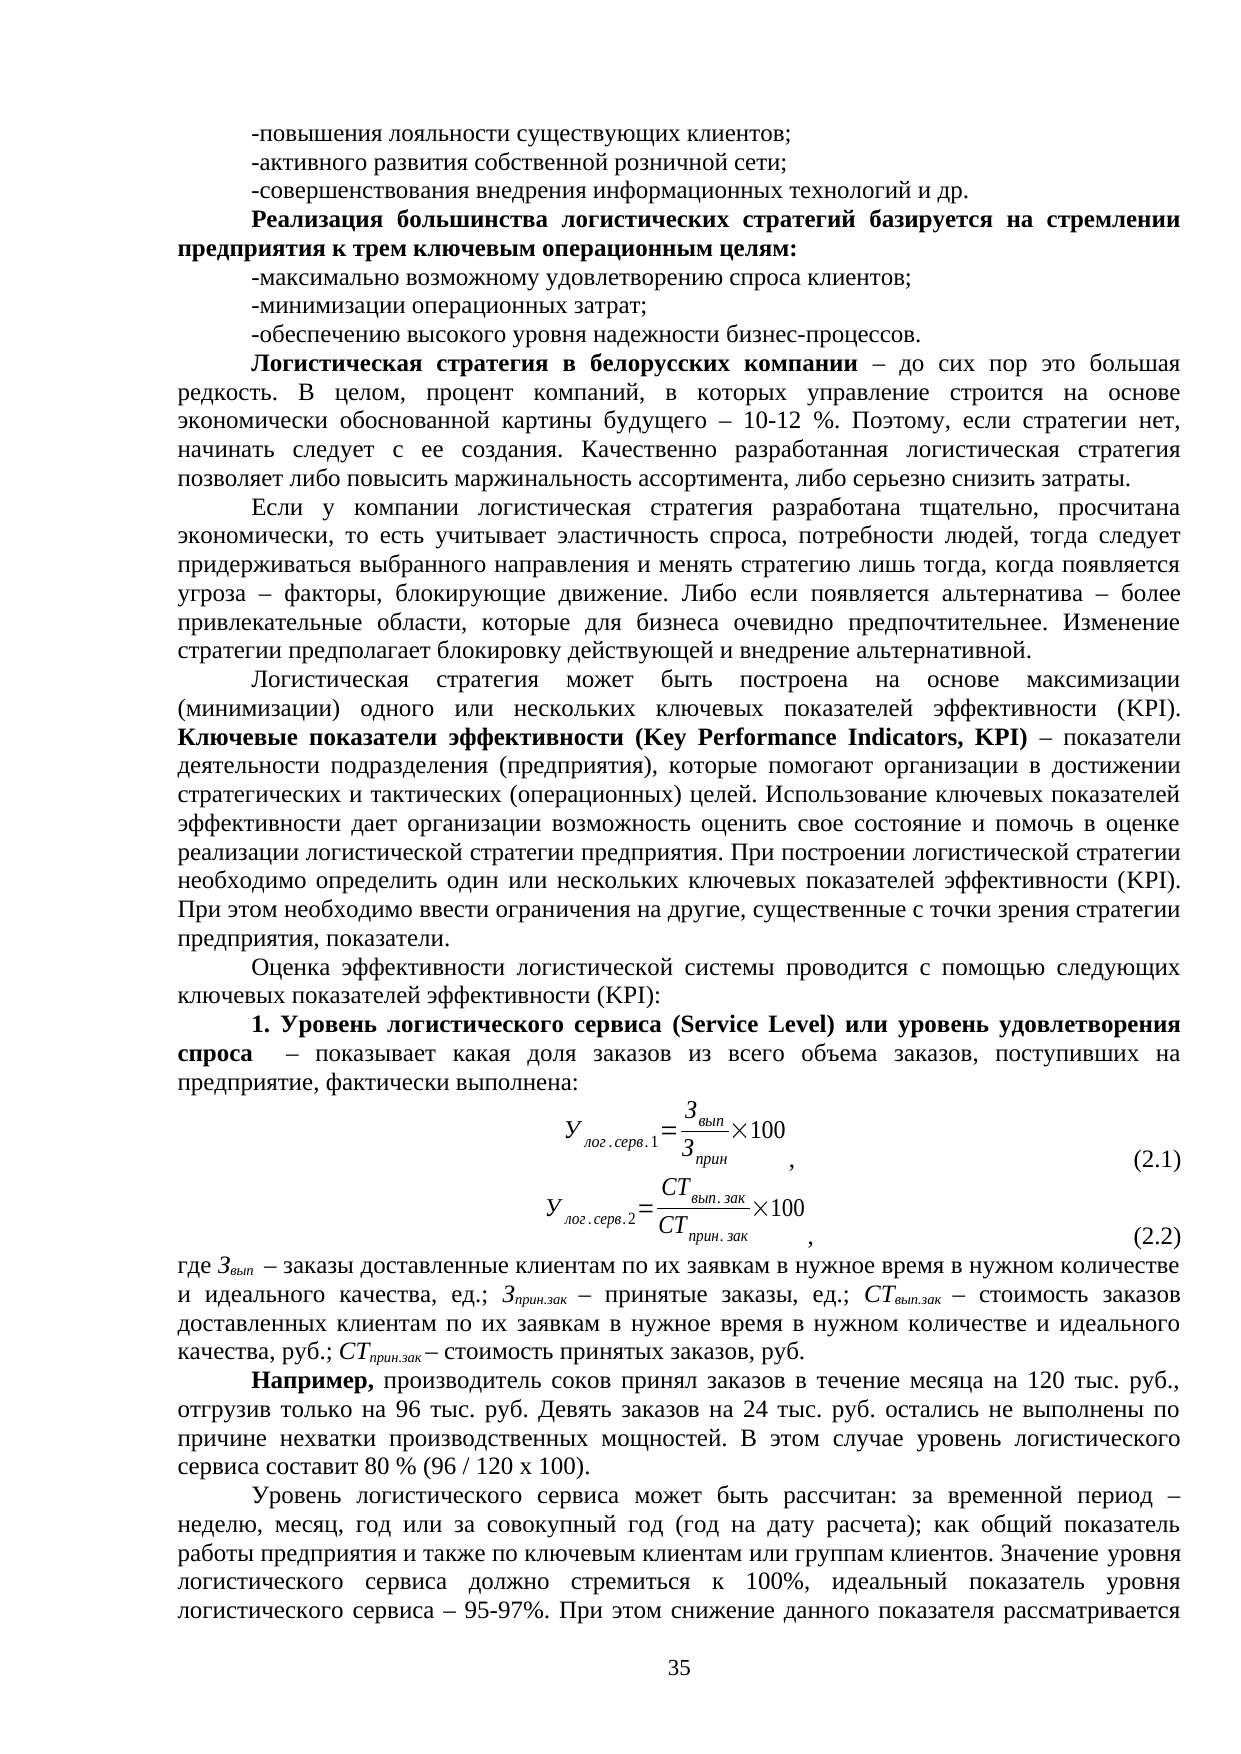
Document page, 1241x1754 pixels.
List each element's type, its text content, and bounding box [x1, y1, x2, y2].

text Реализация большинства логистических стратегий базируется на стремлении предприятия к трем ключевым операционным целям: [177, 204, 1181, 262]
text -минимизации операционных затрат; [177, 291, 1181, 319]
text 1. Уровень логистического сервиса (Service Level) или уровень удовлетворения спроса – показывает какая доля заказов из всего объема заказов, поступивших на предприятие, фактически выполнена: [177, 1009, 1181, 1096]
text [177, 1480, 1181, 1624]
text -совершенствования внедрения информационных технологий и др. [177, 176, 1181, 204]
text Если у компании логистическая стратегия разработана тщательно, просчитана экономически, то есть учитывает эластичность спроса, потребности людей, тогда следует придерживаться выбранного направления и менять стратегию лишь тогда, когда появляется угроза – факторы, блокирующие движение. Либо если появляется альтернатива – более привлекательные области, которые для бизнеса очевидно предпочтительнее. Изменение стратегии предполагает блокировку действующей и внедрение альтернативной. [177, 492, 1181, 664]
text -максимально возможному удовлетворению спроса клиентов; [177, 262, 1181, 291]
text Оценка эффективности логистической системы проводится с помощью следующих ключевых показателей эффективности (KPI): [177, 952, 1181, 1009]
text Например, производитель соков принял заказов в течение месяца на 120 тыс. руб., отгрузив только на 96 тыс. руб. Девять заказов на 24 тыс. руб. остались не выполнены по причине нехватки производственных мощностей. В этом случае уровень логистического сервиса составит 80 % (96 / 120 х 100). [177, 1365, 1181, 1480]
text -активного развития собственной розничной сети; [177, 147, 1181, 176]
text -повышения лояльности существующих клиентов; [177, 118, 1181, 147]
text , (2.2) [177, 1173, 1181, 1250]
text , (2.1) [177, 1096, 1181, 1173]
text где Звып – заказы доставленные клиентам по их заявкам в нужное время в нужном количестве и идеального качества, ед.; Зприн.зак – принятые заказы, ед.; СТвып.зак – стоимость заказов доставленных клиентам по их заявкам в нужное время в нужном количестве и идеального качества, руб.; СТприн.зак – стоимость принятых заказов, руб. [177, 1250, 1181, 1365]
text -обеспечению высокого уровня надежности бизнес-процессов. [177, 319, 1181, 348]
text Логистическая стратегия может быть построена на основе максимизации (минимизации) одного или нескольких ключевых показателей эффективности (KPI). Ключевые показатели эффективности (Key Performance Indicators, KPI) – показатели деятельности подразделения (предприятия), которые помогают организации в достижении стратегических и тактических (операционных) целей. Использование ключевых показателей эффективности дает организации возможность оценить свое состояние и помочь в оценке реализации логистической стратегии предприятия. При построении логистической стратегии необходимо определить один или нескольких ключевых показателей эффективности (KPI). При этом необходимо ввести ограничения на другие, существенные с точки зрения стратегии предприятия, показатели. [177, 664, 1181, 952]
text Логистическая стратегия в белорусских компании – до сих пор это большая редкость. В целом, процент компаний, в которых управление строится на основе экономически обоснованной картины будущего – 10-12 %. Поэтому, если стратегии нет, начинать следует с ее создания. Качественно разработанная логистическая стратегия позволяет либо повысить маржинальность ассортимента, либо серьезно снизить затраты. [177, 348, 1181, 492]
